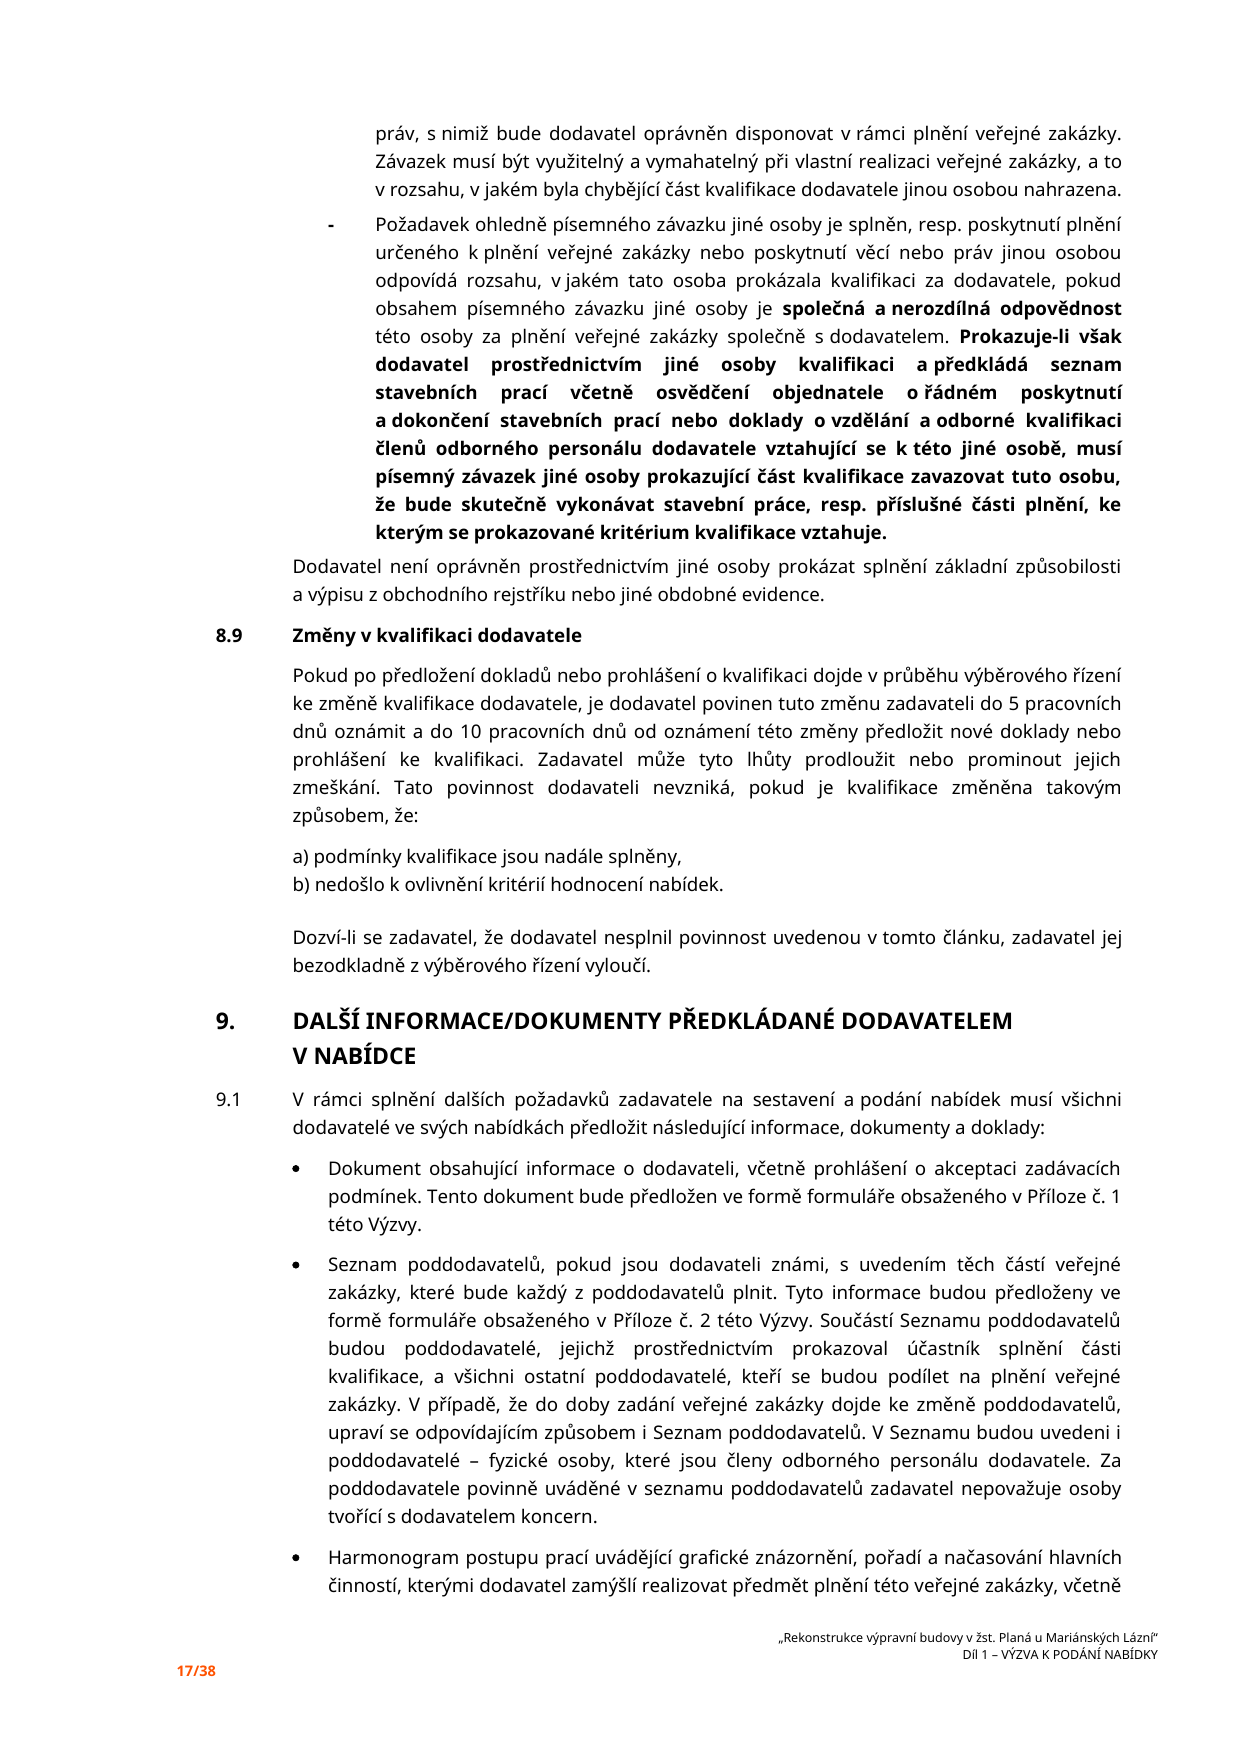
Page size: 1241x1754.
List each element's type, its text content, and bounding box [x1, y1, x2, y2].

text Dokument obsahující informace o dodavateli, včetně prohlášení o akceptaci zadávacích podmínek. Tento dokument bude předložen ve formě formuláře obsaženého v Příloze č. 1 této Výzvy. [292, 1155, 1122, 1237]
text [292, 1544, 1122, 1598]
text a) podmínky kvalifikace jsou nadále splněny, [292, 843, 1122, 869]
text DALŠÍ INFORMACE/DOKUMENTY PŘEDKLÁDANÉ DODAVATELEM V NABÍDCE [216, 1005, 1122, 1071]
text Seznam poddodavatelů, pokud jsou dodavateli známi, s uvedením těch částí veřejné zakázky, které bude každý z poddodavatelů plnit. Tyto informace budou předloženy ve formě formuláře obsaženého v Příloze č. 2 této Výzvy. Součástí Seznamu poddodavatelů budou poddodavatelé, jejichž prostřednictvím prokazoval účastník splnění části kvalifikace, a všichni ostatní poddodavatelé, kteří se budou podílet na plnění veřejné zakázky. V případě, že do doby zadání veřejné zakázky dojde ke změně poddodavatelů, upraví se odpovídajícím způsobem i Seznam poddodavatelů. V Seznamu budou uvedeni i poddodavatelé – fyzické osoby, které jsou členy odborného personálu dodavatele. Za poddodavatele povinně uváděné v seznamu poddodavatelů zadavatel nepovažuje osoby tvořící s dodavatelem koncern. [292, 1252, 1122, 1529]
text Pokud po předložení dokladů nebo prohlášení o kvalifikaci dojde v průběhu výběrového řízení ke změně kvalifikace dodavatele, je dodavatel povinen tuto změnu zadavateli do 5 pracovních dnů oznámit a do 10 pracovních dnů od oznámení této změny předložit nové doklady nebo prohlášení ke kvalifikaci. Zadavatel může tyto lhůty prodloužit nebo prominout jejich zmeškání. Tato povinnost dodavateli nevzniká, pokud je kvalifikace změněna takovým způsobem, že: [292, 662, 1122, 828]
text V rámci splnění dalších požadavků zadavatele na sestavení a podání nabídek musí všichni dodavatelé ve svých nabídkách předložit následující informace, dokumenty a doklady: [216, 1086, 1122, 1140]
text Dozví-li se zadavatel, že dodavatel nesplnil povinnost uvedenou v tomto článku, zadavatel jej bezodkladně z výběrového řízení vyloučí. [292, 924, 1122, 978]
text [328, 121, 1122, 202]
text Dodavatel není oprávněn prostřednictvím jiné osoby prokázat splnění základní způsobilosti a výpisu z obchodního rejstříku nebo jiné obdobné evidence. [292, 553, 1122, 607]
text b) nedošlo k ovlivnění kritérií hodnocení nabídek. [292, 871, 1122, 897]
text Změny v kvalifikaci dodavatele [216, 622, 1122, 647]
text Požadavek ohledně písemného závazku jiné osoby je splněn, resp. poskytnutí plnění určeného k plnění veřejné zakázky nebo poskytnutí věcí nebo práv jinou osobou odpovídá rozsahu, v jakém tato osoba prokázala kvalifikaci za dodavatele, pokud obsahem písemného závazku jiné osoby je společná a nerozdílná odpovědnost této osoby za plnění veřejné zakázky společně s dodavatelem. Prokazuje-li však dodavatel prostřednictvím jiné osoby kvalifikaci a předkládá seznam stavebních prací včetně osvědčení objednatele o řádném poskytnutí a dokončení stavebních prací nebo doklady o vzdělání a odborné kvalifikaci členů odborného personálu dodavatele vztahující se k této jiné osobě, musí písemný závazek jiné osoby prokazující část kvalifikace zavazovat tuto osobu, že bude skutečně vykonávat stavební práce, resp. příslušné části plnění, ke kterým se prokazované kritérium kvalifikace vztahuje. [328, 211, 1122, 545]
